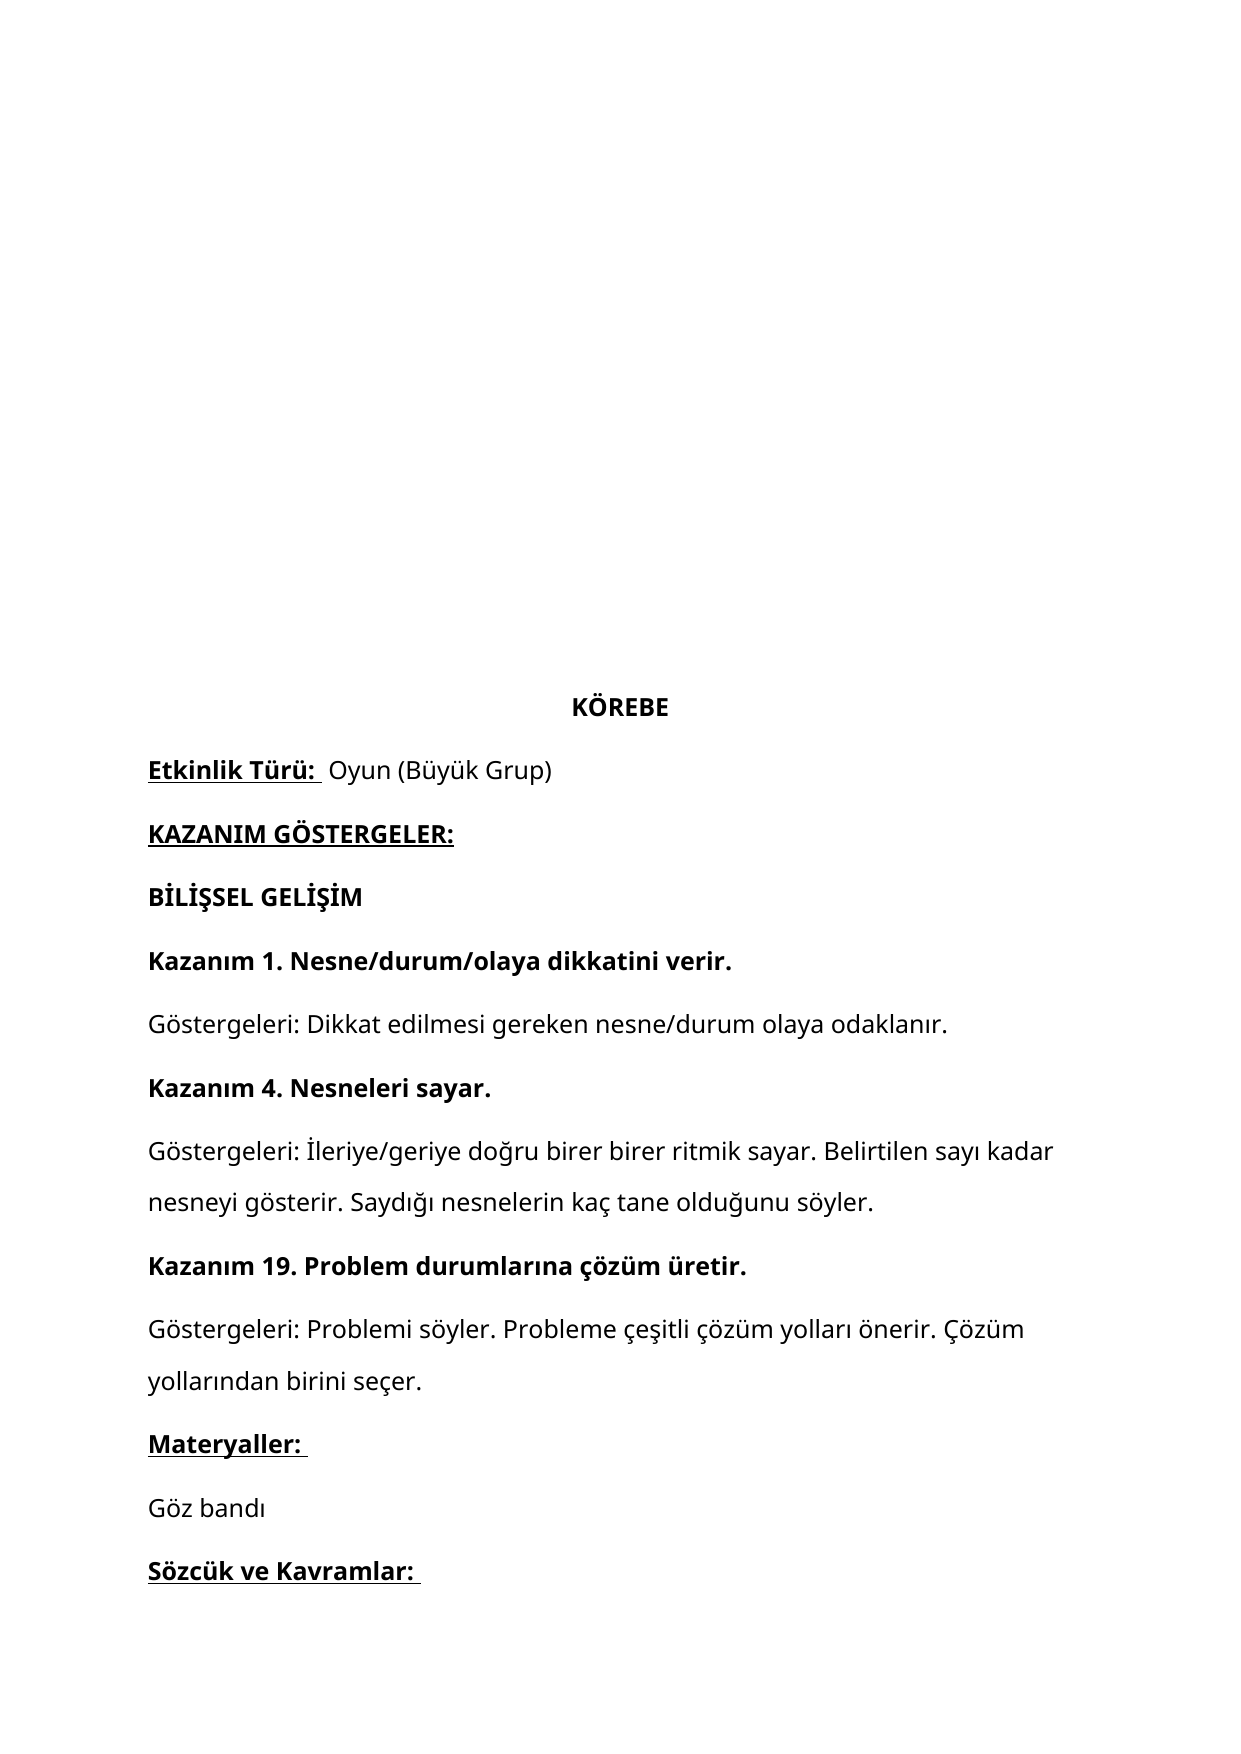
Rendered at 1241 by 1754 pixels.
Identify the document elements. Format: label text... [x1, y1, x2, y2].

text KÖREBE [148, 689, 1093, 723]
text Etkinlik Türü: Oyun (Büyük Grup) [148, 753, 1093, 787]
text BİLİŞSEL GELİŞİM [148, 880, 1093, 914]
text KAZANIM GÖSTERGELER: [148, 816, 1093, 850]
text Sözcük ve Kavramlar: [148, 1554, 1093, 1588]
text Göstergeleri: Problemi söyler. Probleme çeşitli çözüm yolları önerir. Çözüm yollarından birini seçer. [148, 1312, 1093, 1397]
text Göz bandı [148, 1490, 1093, 1524]
text Göstergeleri: İleriye/geriye doğru birer birer ritmik sayar. Belirtilen sayı kadar nesneyi gösterir. Saydığı nesnelerin kaç tane olduğunu söyler. [148, 1134, 1093, 1219]
text Kazanım 4. Nesneleri sayar. [148, 1071, 1093, 1104]
text Kazanım 19. Problem durumlarına çözüm üretir. [148, 1249, 1093, 1283]
text Göstergeleri: Dikkat edilmesi gereken nesne/durum olaya odaklanır. [148, 1007, 1093, 1041]
text Kazanım 1. Nesne/durum/olaya dikkatini verir. [148, 943, 1093, 977]
text Materyaller: [148, 1427, 1093, 1461]
